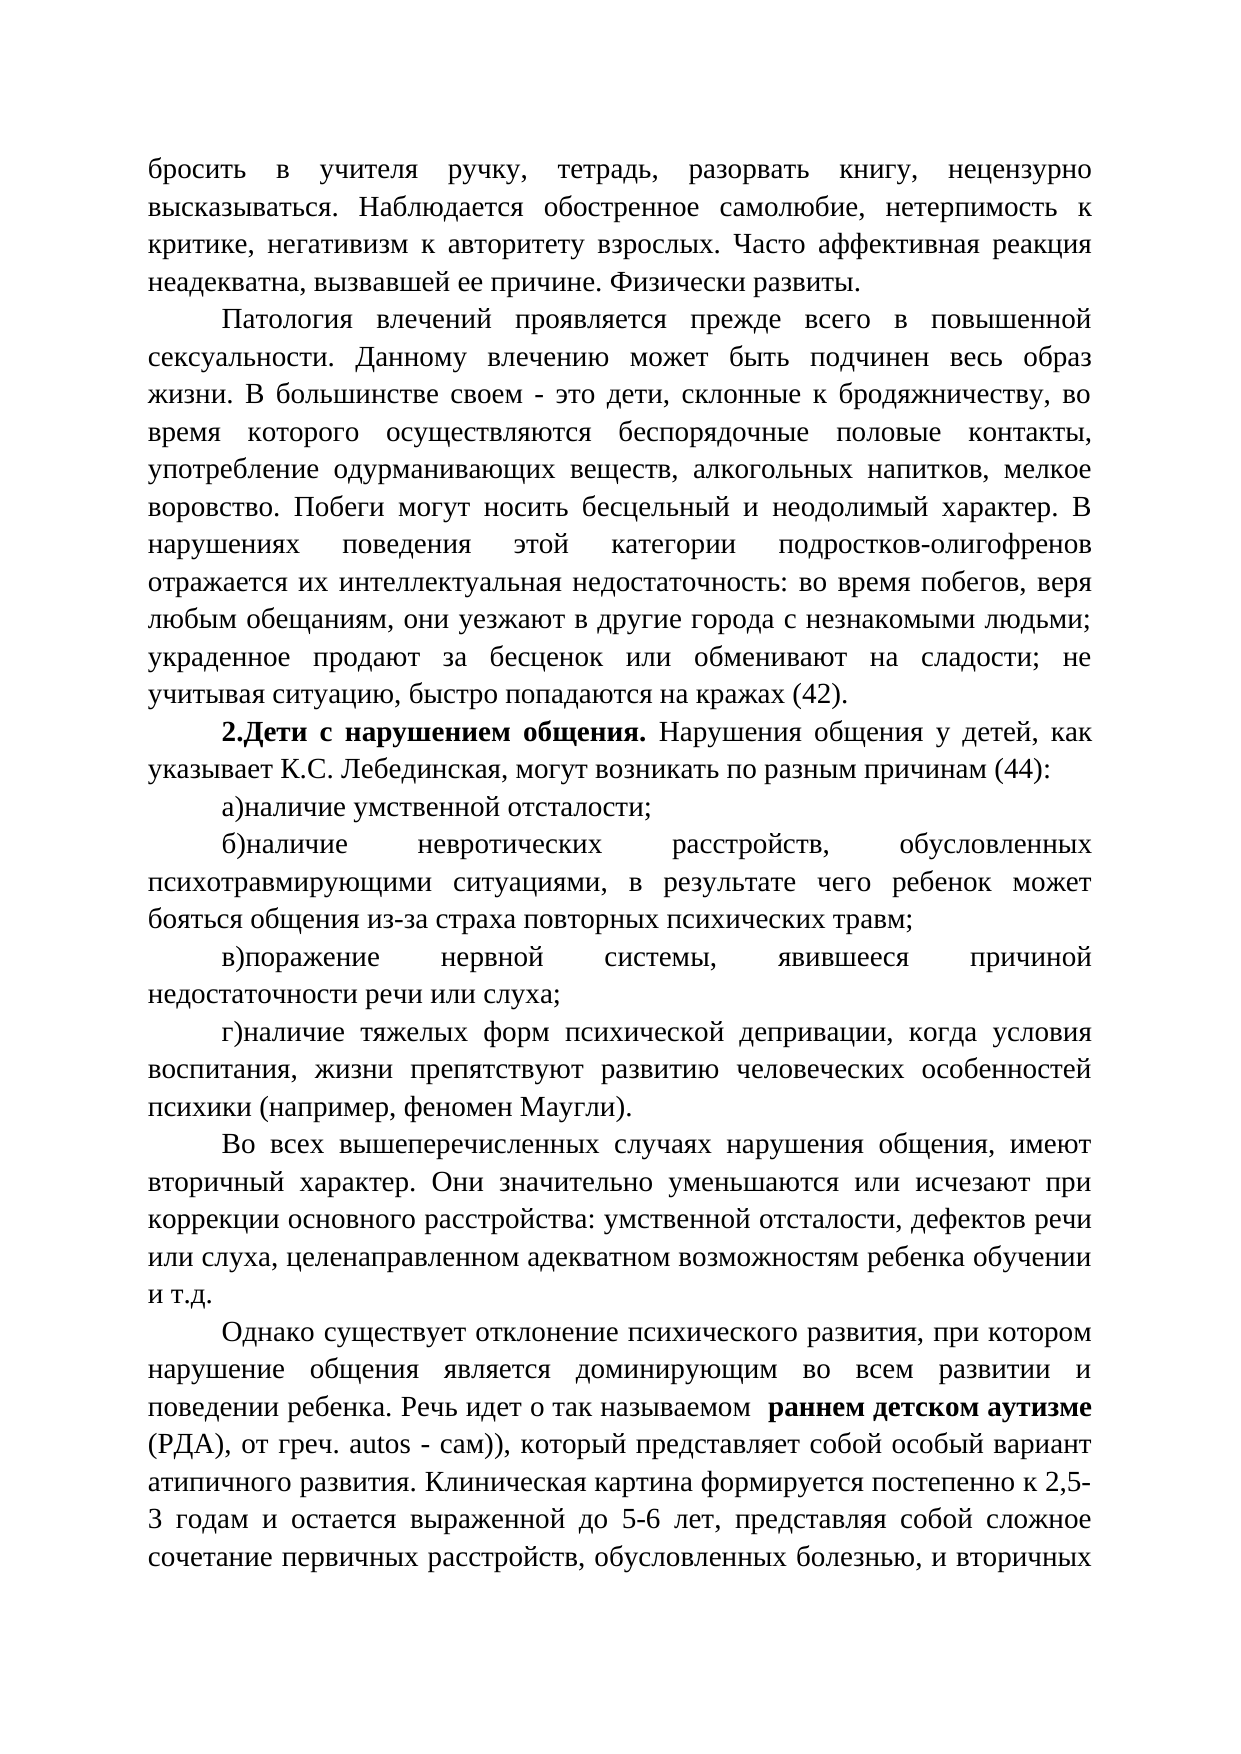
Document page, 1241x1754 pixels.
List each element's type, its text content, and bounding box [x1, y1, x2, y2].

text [148, 1310, 1092, 1573]
text Патология влечений проявляется прежде всего в повышенной сексуальности. Данному влечению может быть подчинен весь образ жизни. В большинстве своем - это дети, склонные к бродяжничеству, во время которого осуществляются беспорядочные половые контакты, употребление одурманивающих веществ, алкогольных напитков, мелкое воровство. Побеги могут носить бесцельный и неодолимый характер. В нарушениях поведения этой категории подростков-олигофренов отражается их интеллектуальная недостаточность: во время побегов, веря любым обещаниям, они уезжают в другие города с незнакомыми людьми; украденное продают за бесценок или обменивают на сладости; не учитывая ситуацию, быстро попадаются на кражах (42). [148, 298, 1092, 710]
text 2.Дети с нарушением общения. Нарушения общения у детей, как указывает К.С. Лебединская, могут возникать по разным причинам (44): [148, 710, 1092, 785]
text в)поражение нервной системы, явившееся причиной недостаточности речи или слуха; [148, 935, 1092, 1010]
text Во всех вышеперечисленных случаях нарушения общения, имеют вторичный характер. Они значительно уменьшаются или исчезают при коррекции основного расстройства: умственной отсталости, дефектов речи или слуха, целенаправленном адекватном возможностям ребенка обучении и т.д. [148, 1123, 1092, 1310]
text б)наличие невротических расстройств, обусловленных психотравмирующими ситуациями, в результате чего ребенок может бояться общения из-за страха повторных психических травм; [148, 823, 1092, 935]
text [148, 148, 1092, 298]
text г)наличие тяжелых форм психической депривации, когда условия воспитания, жизни препятствуют развитию человеческих особенностей психики (например, феномен Маугли). [148, 1010, 1092, 1123]
text а)наличие умственной отсталости; [148, 785, 1092, 823]
